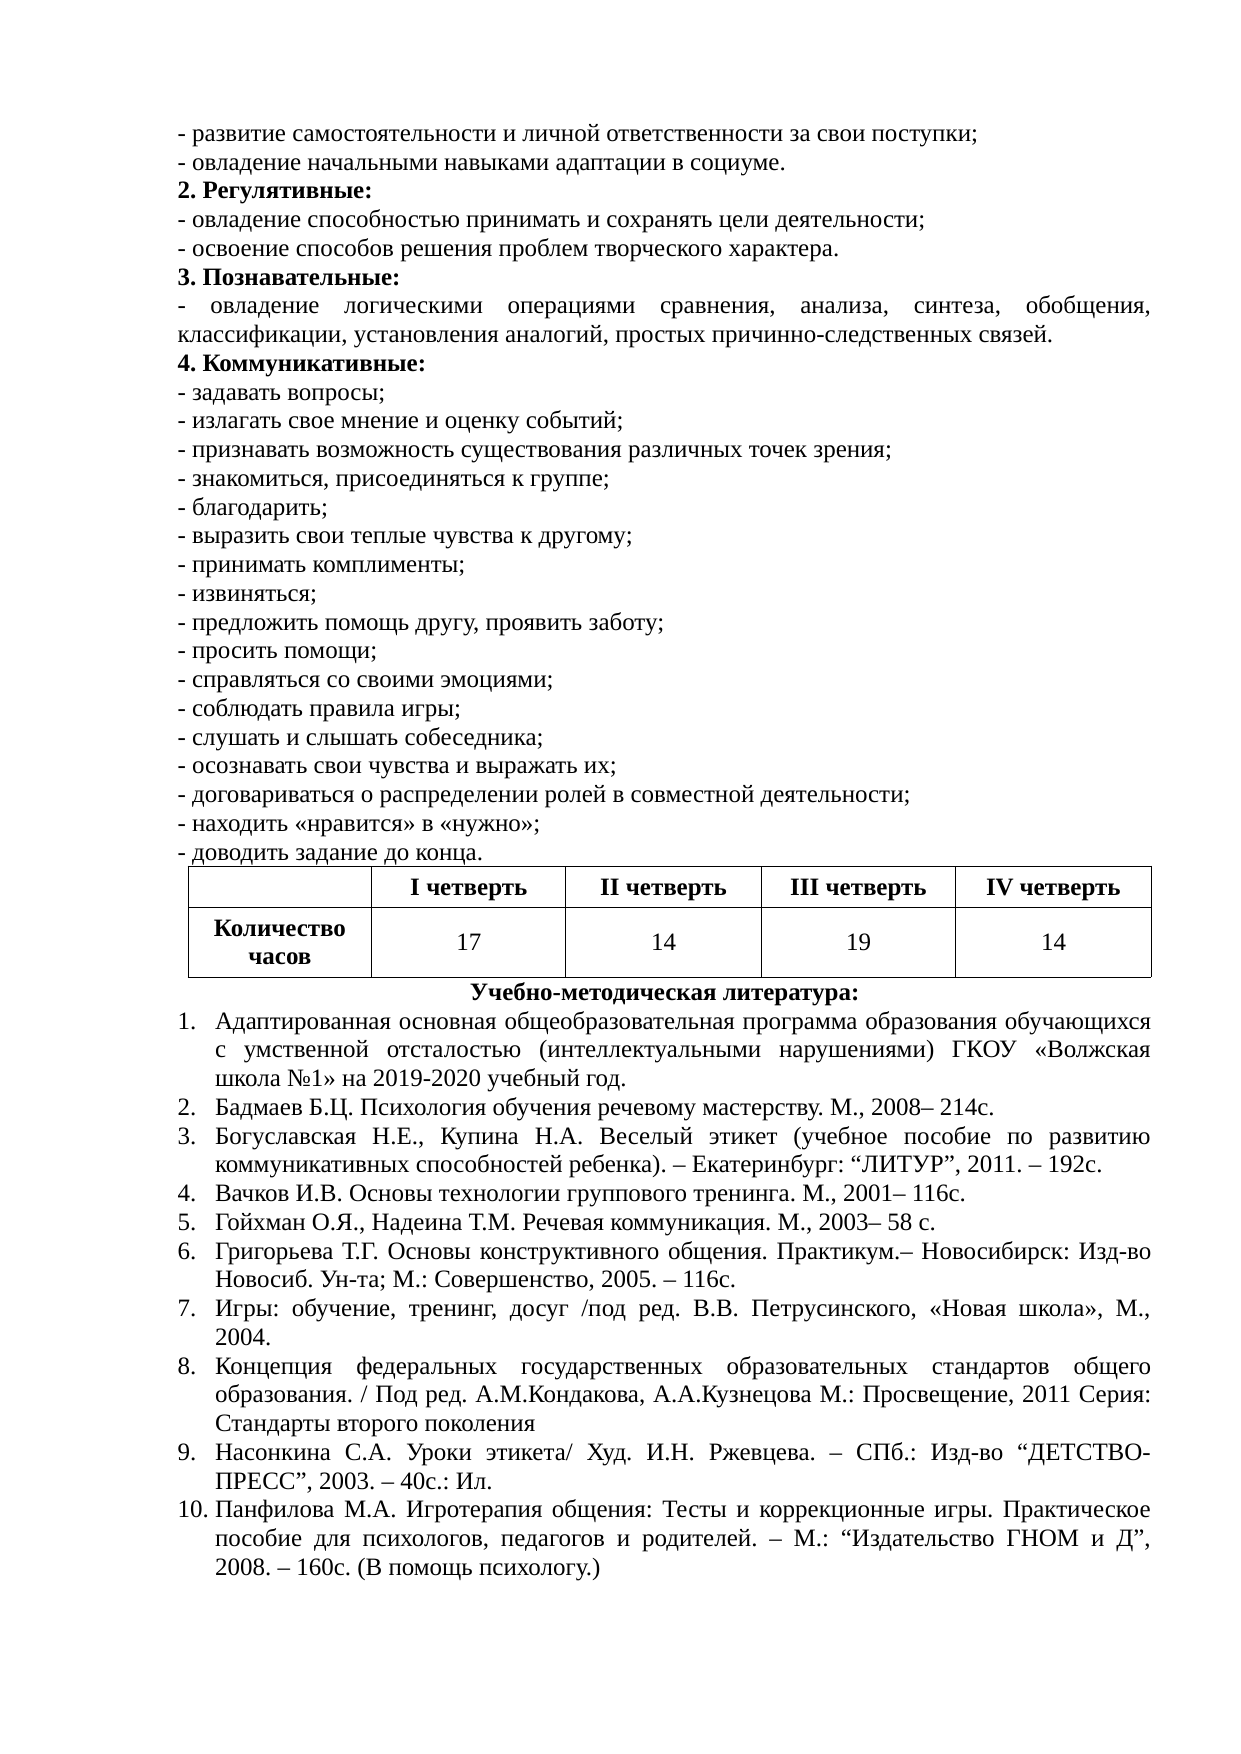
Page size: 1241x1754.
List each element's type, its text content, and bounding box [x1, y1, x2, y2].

text - признавать возможность существования различных точек зрения; [177, 434, 1152, 463]
text - просить помощи; [177, 636, 1152, 664]
text - овладение способностью принимать и сохранять цели деятельности; [177, 204, 1152, 233]
table_cell 19 [762, 908, 955, 976]
text 2. Регулятивные: [177, 176, 1152, 204]
text - задавать вопросы; [177, 377, 1152, 406]
list Игры: обучение, тренинг, досуг /под ред. В.В. Петрусинского, «Новая школа», М., 2004. [177, 1293, 1152, 1351]
list Бадмаев Б.Ц. Психология обучения речевому мастерству. М., 2008– 214с. [177, 1092, 1152, 1121]
text - доводить задание до конца. [177, 837, 1152, 866]
text - предложить помощь другу, проявить заботу; [177, 607, 1152, 636]
list Адаптированная основная общеобразовательная программа образования обучающихся с умственной отсталостью (интеллектуальными нарушениями) ГКОУ «Волжская школа №1» на 2019-2020 учебный год. [177, 1006, 1152, 1092]
text - освоение способов решения проблем творческого характера. [177, 233, 1152, 262]
text - принимать комплименты; [177, 549, 1152, 578]
table_header II четверть [566, 867, 761, 906]
text - знакомиться, присоединяться к группе; [177, 463, 1152, 492]
table_cell 14 [956, 908, 1151, 976]
list Панфилова М.А. Игротерапия общения: Тесты и коррекционные игры. Практическое пособие для психологов, педагогов и родителей. – М.: “Издательство ГНОМ и Д”, 2008. – 160с. (В помощь психологу.) [177, 1494, 1152, 1581]
text - осознавать свои чувства и выражать их; [177, 751, 1152, 779]
list Гойхман О.Я., Надеина Т.М. Речевая коммуникация. М., 2003– 58 с. [177, 1207, 1152, 1236]
list Насонкина С.А. Уроки этикета/ Худ. И.Н. Ржевцева. – СПб.: Изд-во “ДЕТСТВО-ПРЕСС”, 2003. – 40с.: Ил. [177, 1437, 1152, 1494]
table_cell Количество часов [189, 908, 371, 976]
text - находить «нравится» в «нужно»; [177, 808, 1152, 837]
table_header IV четверть [956, 867, 1151, 906]
text - овладение логическими операциями сравнения, анализа, синтеза, обобщения, классификации, установления аналогий, простых причинно-следственных связей. [177, 291, 1152, 348]
text - справляться со своими эмоциями; [177, 664, 1152, 693]
text - слушать и слышать собеседника; [177, 722, 1152, 751]
list Григорьева Т.Г. Основы конструктивного общения. Практикум.– Новосибирск: Изд-во Новосиб. Ун-та; М.: Совершенство, 2005. – 116с. [177, 1236, 1152, 1293]
text - развитие самостоятельности и личной ответственности за свои поступки; [177, 118, 1152, 147]
table_cell 17 [372, 908, 565, 976]
text - выразить свои теплые чувства к другому; [177, 521, 1152, 549]
list Богуславская Н.Е., Купина Н.А. Веселый этикет (учебное пособие по развитию коммуникативных способностей ребенка). – Екатеринбург: “ЛИТУР”, 2011. – 192с. [177, 1121, 1152, 1178]
table_header [189, 867, 371, 906]
table_header I четверть [372, 867, 565, 906]
list Вачков И.В. Основы технологии группового тренинга. М., 2001– 116с. [177, 1178, 1152, 1207]
text 3. Познавательные: [177, 262, 1152, 291]
text Учебно-методическая литература: [177, 977, 1152, 1006]
list Концепция федеральных государственных образовательных стандартов общего образования. / Под ред. А.М.Кондакова, А.А.Кузнецова М.: Просвещение, 2011 Серия: Стандарты второго поколения [177, 1351, 1152, 1437]
table_header III четверть [762, 867, 955, 906]
table_cell 14 [566, 908, 761, 976]
text - соблюдать правила игры; [177, 693, 1152, 722]
text - излагать свое мнение и оценку событий; [177, 406, 1152, 434]
text - договариваться о распределении ролей в совместной деятельности; [177, 779, 1152, 808]
text - овладение начальными навыками адаптации в социуме. [177, 147, 1152, 176]
text 4. Коммуникативные: [177, 348, 1152, 377]
text - извиняться; [177, 578, 1152, 607]
text - благодарить; [177, 492, 1152, 521]
